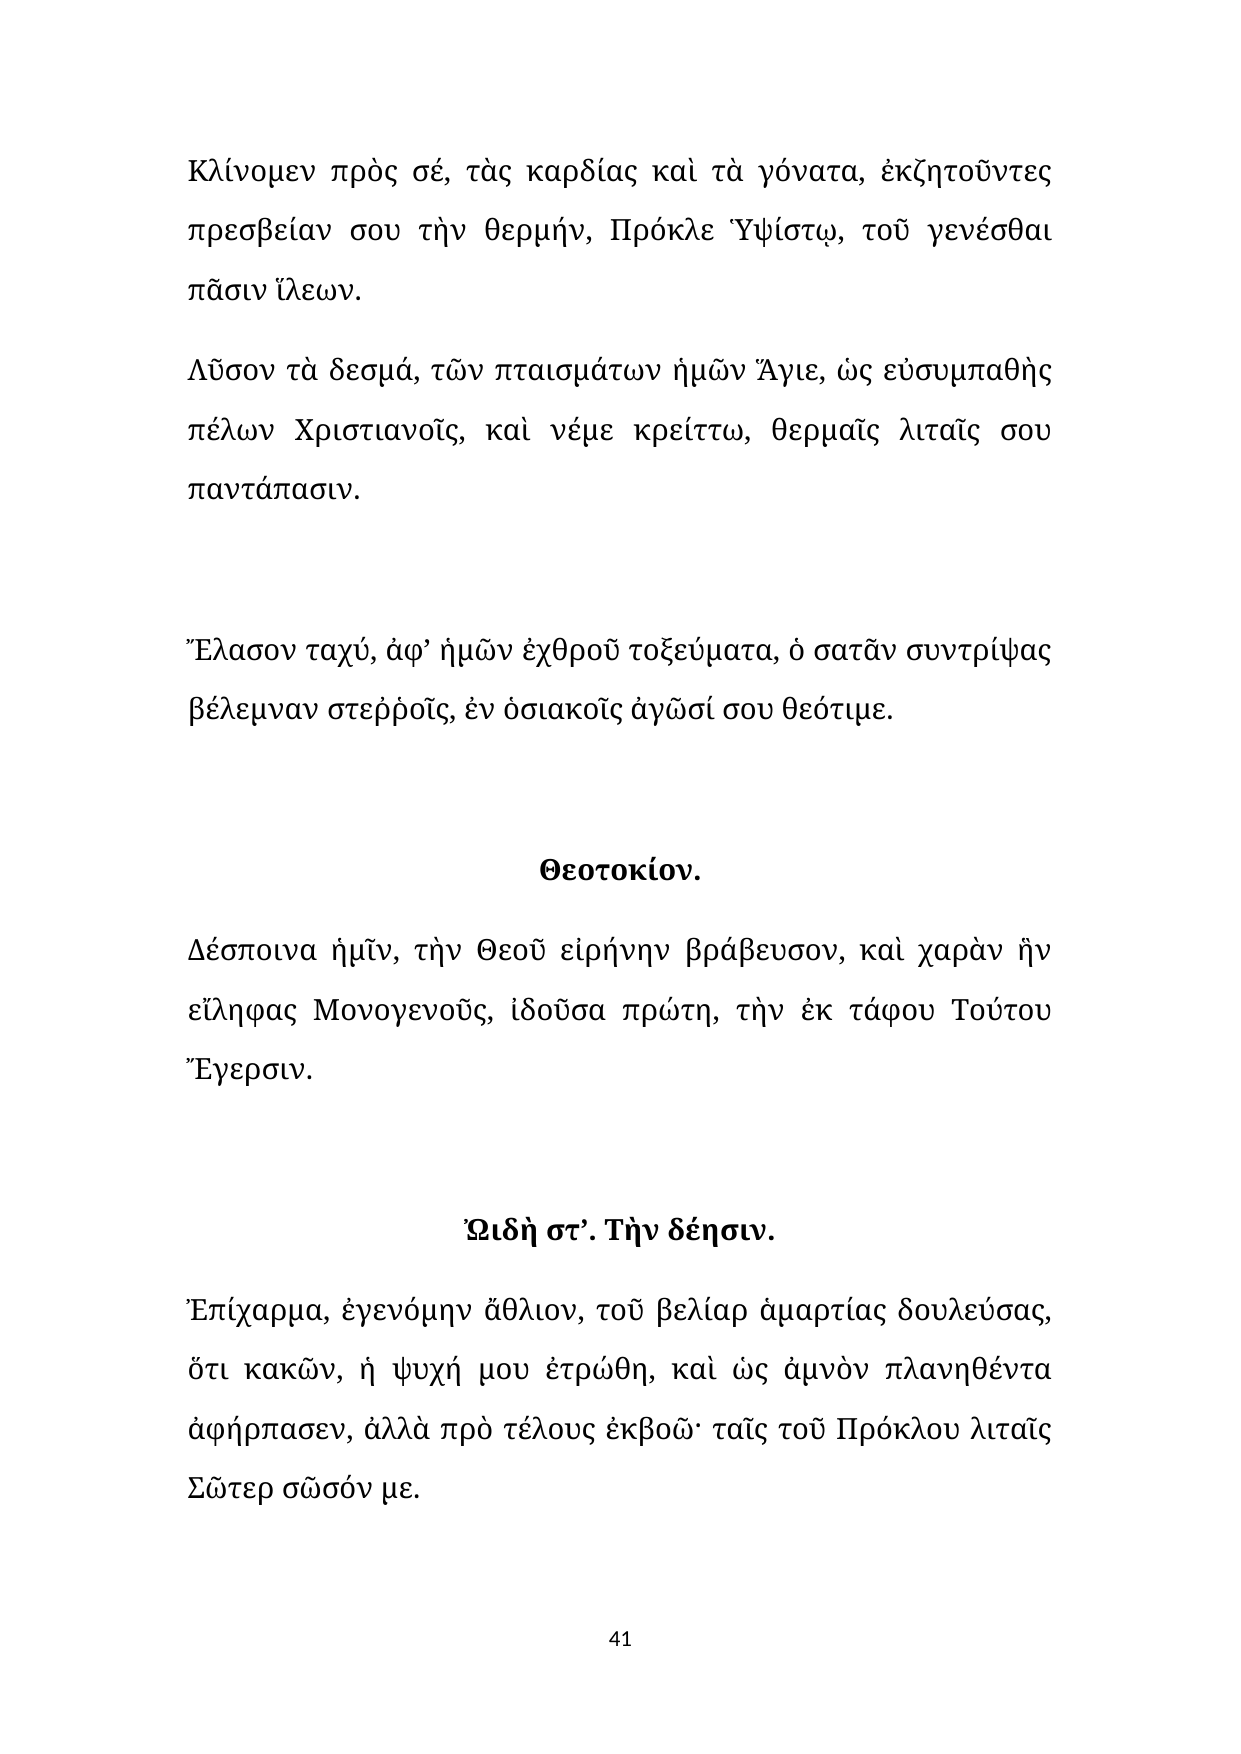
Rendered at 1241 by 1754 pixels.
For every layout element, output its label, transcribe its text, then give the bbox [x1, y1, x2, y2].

text Κλίνομεν πρὸς σέ, τὰς καρδίας καὶ τὰ γόνατα, ἐκζητοῦντες πρεσβείαν σου τὴν θερμήν, Πρόκλε Ὑψίστῳ, τοῦ γενέσθαι πᾶσιν ἵλεων. [187, 150, 1053, 309]
text Λῦσον τὰ δεσμά, τῶν πταισμάτων ἡμῶν Ἅγιε, ὡς εὐσυμπαθὴς πέλων Χριστιανοῖς, καὶ νέμε κρείττω, θερμαῖς λιταῖς σου παντάπασιν. [187, 349, 1053, 508]
text Ἔλασον ταχύ, ἀφ’ ἡμῶν ἐχθροῦ τοξεύματα, ὁ σατᾶν συντρίψας βέλεμναν στεῤῥοῖς, ἐν ὁσιακοῖς ἀγῶσί σου θεότιμε. [187, 629, 1053, 728]
text ᾨδὴ στ’. Τὴν δέησιν. [187, 1209, 1053, 1248]
text Θεοτοκίον. [187, 849, 1053, 889]
text Ἐπίχαρμα, ἐγενόμην ἄθλιον, τοῦ βελίαρ ἁμαρτίας δουλεύσας, ὅτι κακῶν, ἡ ψυχή μου ἐτρώθη, καὶ ὡς ἀμνὸν πλανηθέντα ἀφήρπασεν, ἀλλὰ πρὸ τέλους ἐκβοῶ· ταῖς τοῦ Πρόκλου λιταῖς Σῶτερ σῶσόν με. [187, 1289, 1053, 1507]
text Δέσποινα ἡμῖν, τὴν Θεοῦ εἰρήνην βράβευσον, καὶ χαρὰν ἣν εἴληφας Μονογενοῦς, ἰδοῦσα πρώτη, τὴν ἐκ τάφου Τούτου Ἔγερσιν. [187, 929, 1053, 1088]
